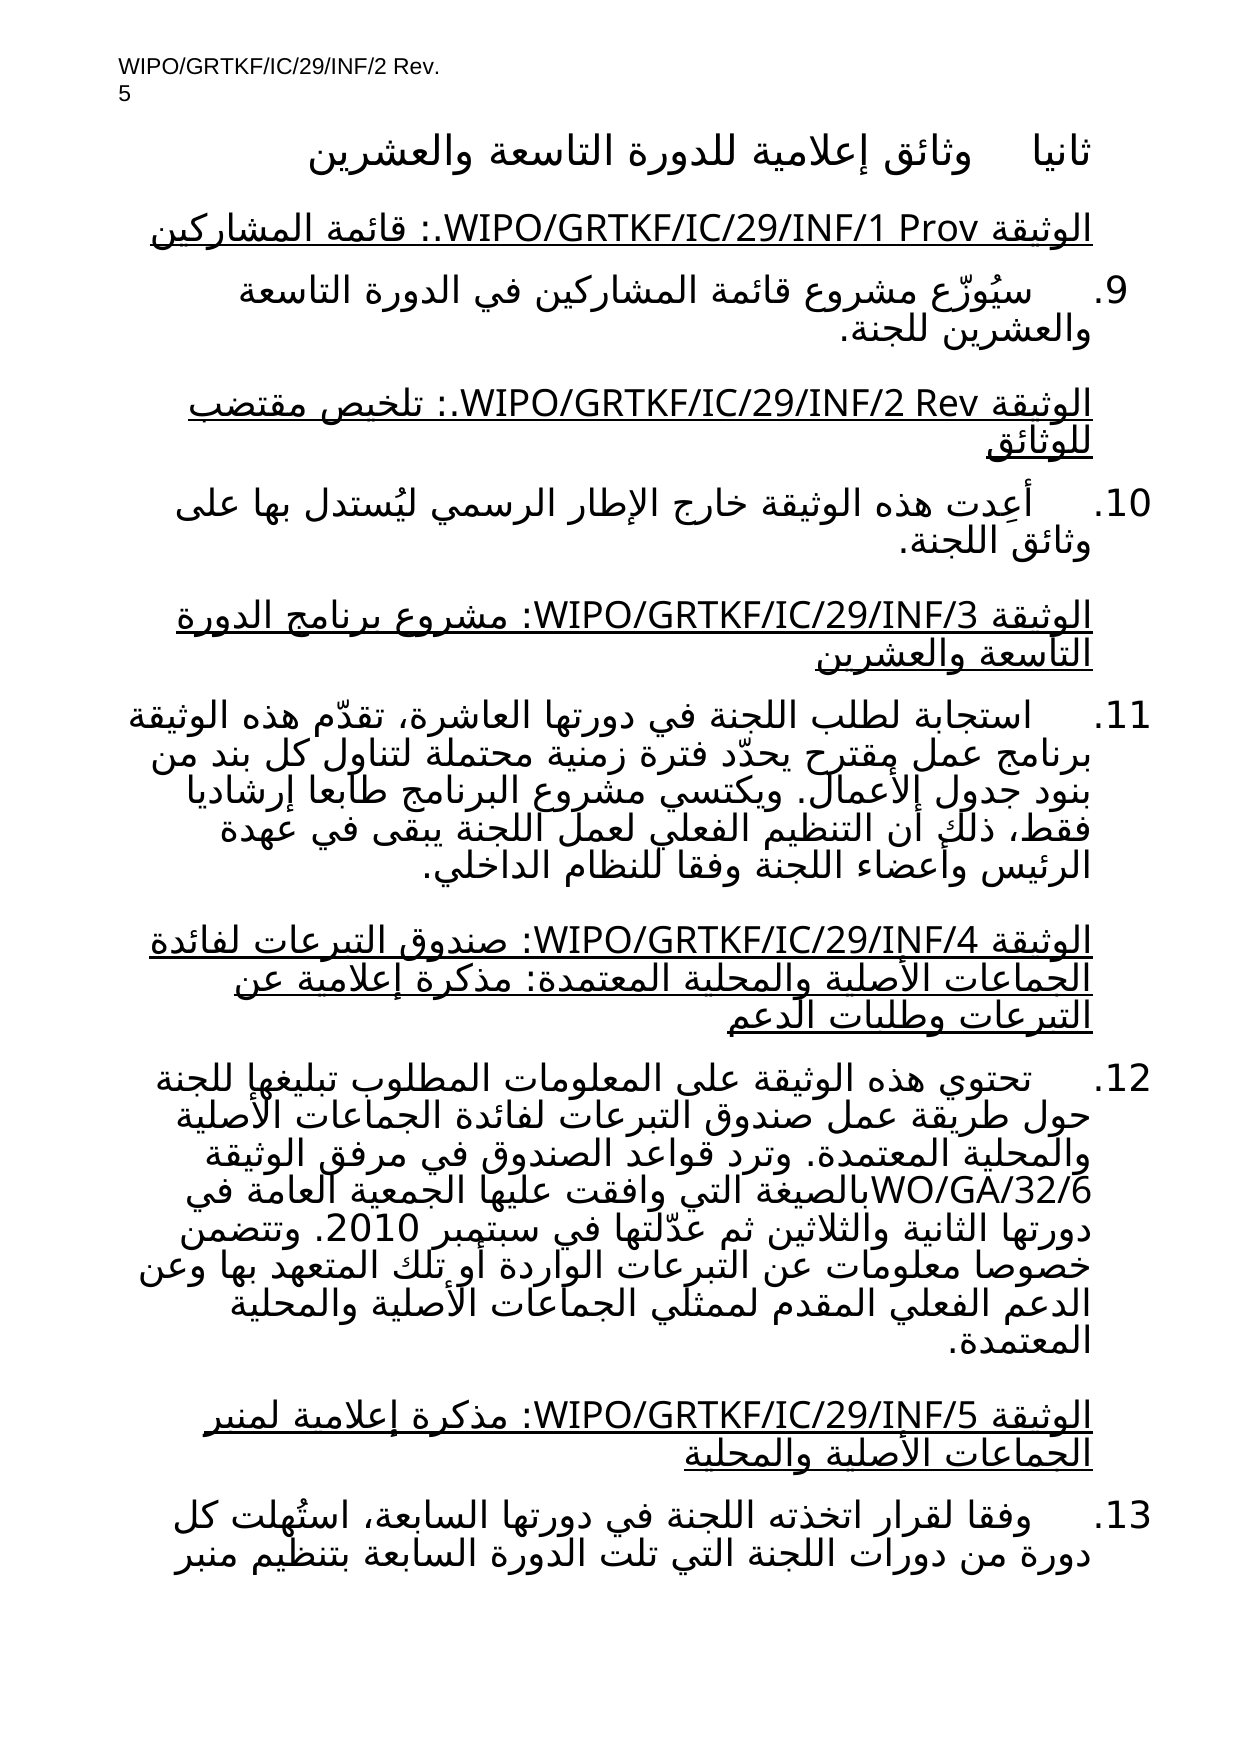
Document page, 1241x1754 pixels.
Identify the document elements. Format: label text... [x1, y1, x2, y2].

subtitle الوثيقة WIPO/GRTKF/IC/29/INF/1 Prov.: قائمة المشاركين [118, 211, 1092, 249]
subtitle الوثيقة WIPO/GRTKF/IC/29/INF/2 Rev.: تلخيص مقتضب للوثائق [118, 386, 1092, 461]
text تحتوي هذه الوثيقة على المعلومات المطلوب تبليغها للجنة حول طريقة عمل صندوق التبرعات لفائدة الجماعات الأصلية والمحلية المعتمدة. وترد قواعد الصندوق في مرفق الوثيقة WO/GA/32/6بالصيغة التي وافقت عليها الجمعية العامة في دورتها الثانية والثلاثين ثم عدّلتها في سبتمبر 2010. وتتضمن خصوصا معلومات عن التبرعات الواردة أو تلك المتعهد بها وعن الدعم الفعلي المقدم لممثلي الجماعات الأصلية والمحلية المعتمدة. [118, 1061, 1092, 1361]
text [118, 1499, 1092, 1574]
subtitle الوثيقة WIPO/GRTKF/IC/29/INF/5: مذكرة إعلامية لمنبر الجماعات الأصلية والمحلية [118, 1399, 1092, 1474]
text أعِدت هذه الوثيقة خارج الإطار الرسمي ليُستدل بها على وثائق اللجنة. [118, 486, 1092, 561]
text استجابة لطلب اللجنة في دورتها العاشرة، تقدّم هذه الوثيقة برنامج عمل مقترح يحدّد فترة زمنية محتملة لتناول كل بند من بنود جدول الأعمال. ويكتسي مشروع البرنامج طابعا إرشاديا فقط، ذلك أن التنظيم الفعلي لعمل اللجنة يبقى في عهدة الرئيس وأعضاء اللجنة وفقا للنظام الداخلي. [118, 699, 1092, 886]
subtitle ثانيا وثائق إعلامية للدورة التاسعة والعشرين [118, 132, 1092, 174]
text سيُوزّع مشروع قائمة المشاركين في الدورة التاسعة والعشرين للجنة. [118, 274, 1092, 349]
subtitle الوثيقة WIPO/GRTKF/IC/29/INF/4: صندوق التبرعات لفائدة الجماعات الأصلية والمحلية المعتمدة: مذكرة إعلامية عن التبرعات وطلبات الدعم [118, 924, 1092, 1036]
subtitle الوثيقة WIPO/GRTKF/IC/29/INF/3: مشروع برنامج الدورة التاسعة والعشرين [118, 599, 1092, 674]
